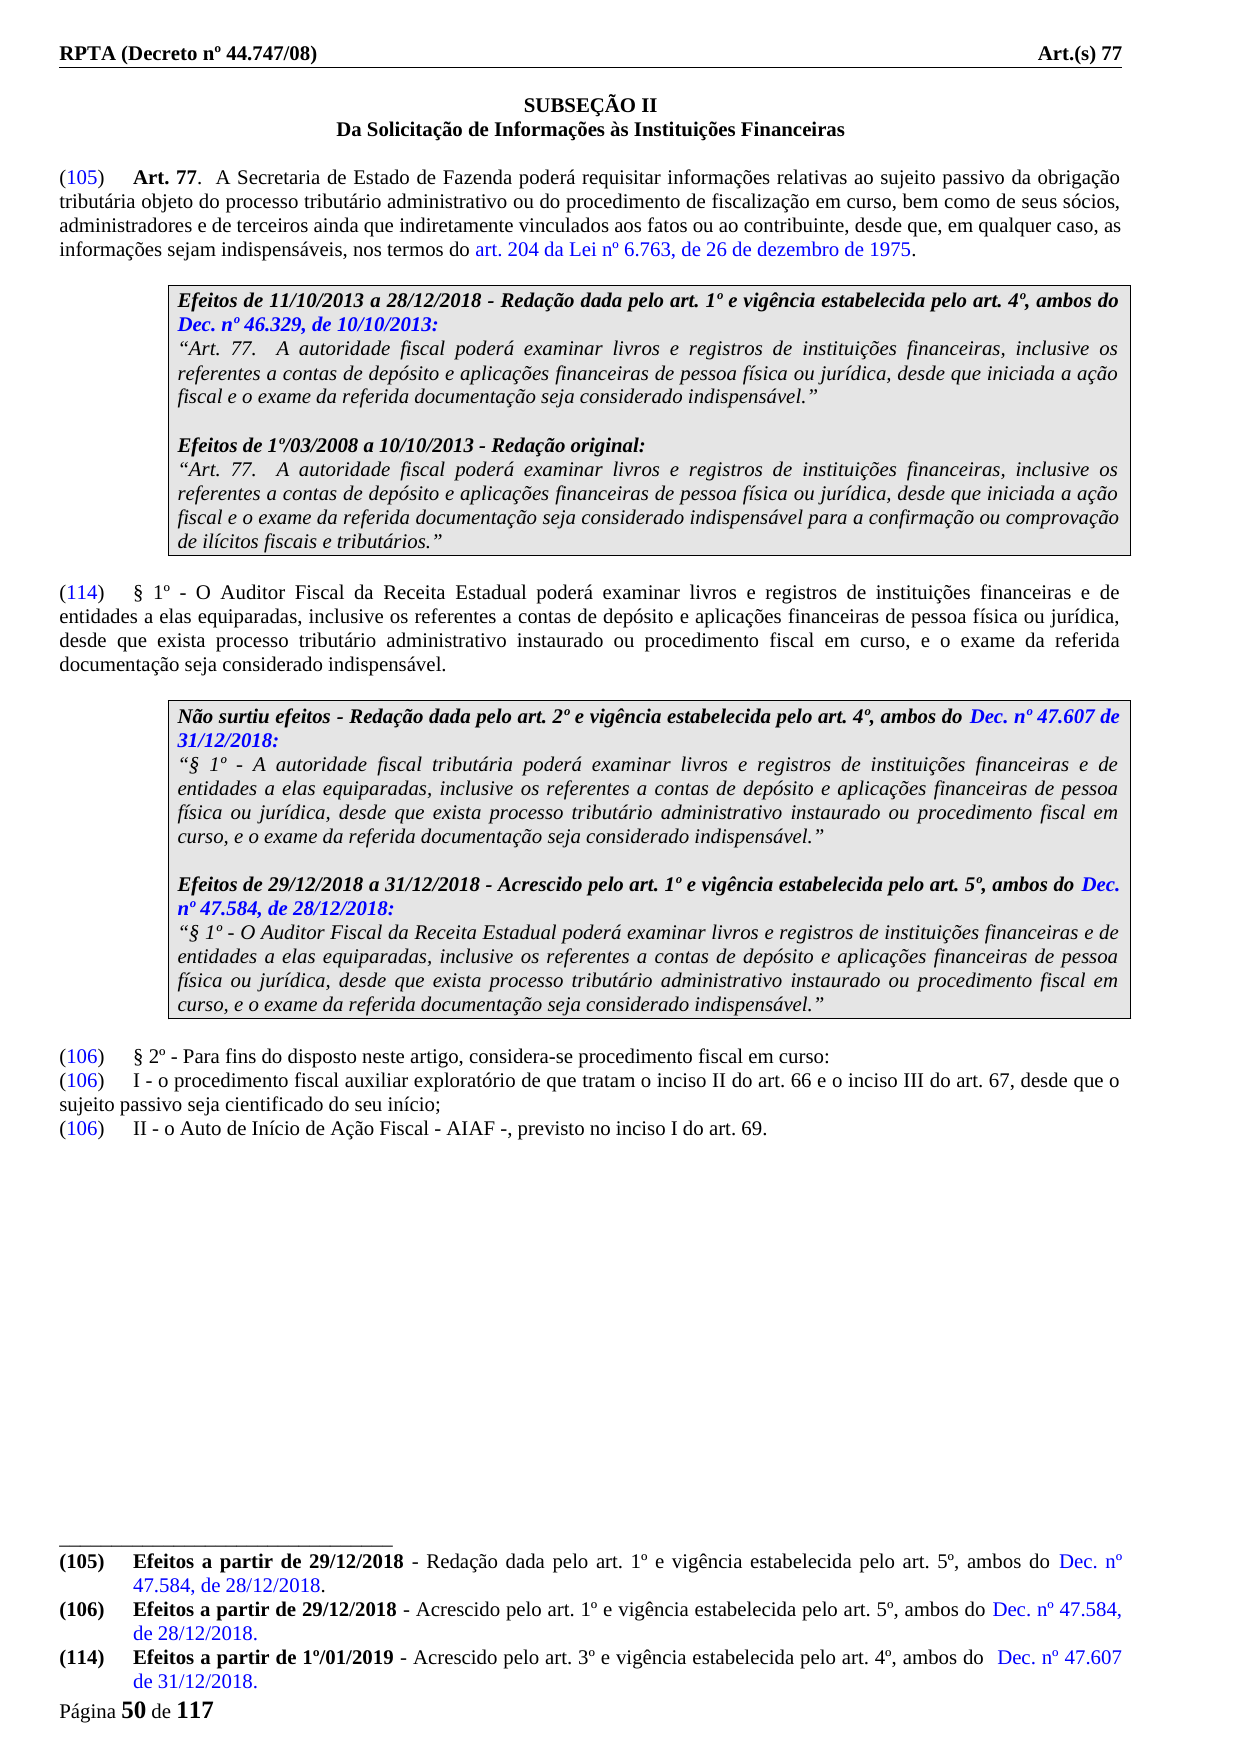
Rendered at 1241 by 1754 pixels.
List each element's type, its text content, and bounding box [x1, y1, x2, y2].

text Efeitos de 1º/03/2008 a 10/10/2013 - Redação original: [169, 429, 1130, 453]
text (106) I - o procedimento fiscal auxiliar exploratório de que tratam o inciso II do art. 66 e o inciso III do art. 67, desde que o sujeito passivo seja cientificado do seu início; [59, 1068, 1122, 1116]
text ________________________________ [59, 1525, 1122, 1549]
text Não surtiu efeitos - Redação dada pelo art. 2º e vigência estabelecida pelo art. 4º, ambos do Dec. nº 47.607 de 31/12/2018: [169, 701, 1130, 748]
text (106) § 2º - Para fins do disposto neste artigo, considera-se procedimento fiscal em curso: [59, 1043, 1122, 1068]
text (105) Efeitos a partir de 29/12/2018 - Redação dada pelo art. 1º e vigência estabelecida pelo art. 5º, ambos do Dec. nº 47.584, de 28/12/2018. [59, 1549, 1122, 1597]
text “Art. 77. A autoridade fiscal poderá examinar livros e registros de instituições financeiras, inclusive os referentes a contas de depósito e aplicações financeiras de pessoa física ou jurídica, desde que iniciada a ação fiscal e o exame da referida documentação seja considerado indispensável.” [169, 333, 1130, 405]
text SUBSEÇÃO II [59, 93, 1122, 117]
text Da Solicitação de Informações às Instituições Financeiras [59, 117, 1122, 141]
text (114) § 1º - O Auditor Fiscal da Receita Estadual poderá examinar livros e registros de instituições financeiras e de entidades a elas equiparadas, inclusive os referentes a contas de depósito e aplicações financeiras de pessoa física ou jurídica, desde que exista processo tributário administrativo instaurado ou procedimento fiscal em curso, e o exame da referida documentação seja considerado indispensável. [59, 580, 1122, 676]
text “Art. 77. A autoridade fiscal poderá examinar livros e registros de instituições financeiras, inclusive os referentes a contas de depósito e aplicações financeiras de pessoa física ou jurídica, desde que iniciada a ação fiscal e o exame da referida documentação seja considerado indispensável para a confirmação ou comprovação de ilícitos fiscais e tributários.” [169, 453, 1130, 555]
text (105) Art. 77. A Secretaria de Estado de Fazenda poderá requisitar informações relativas ao sujeito passivo da obrigação tributária objeto do processo tributário administrativo ou do procedimento de fiscalização em curso, bem como de seus sócios, administradores e de terceiros ainda que indiretamente vinculados aos fatos ou ao contribuinte, desde que, em qualquer caso, as informações sejam indispensáveis, nos termos do art. 204 da Lei nº 6.763, de 26 de dezembro de 1975. [59, 165, 1122, 261]
text (106) Efeitos a partir de 29/12/2018 - Acrescido pelo art. 1º e vigência estabelecida pelo art. 5º, ambos do Dec. nº 47.584, de 28/12/2018. [59, 1597, 1122, 1645]
text (114) Efeitos a partir de 1º/01/2019 - Acrescido pelo art. 3º e vigência estabelecida pelo art. 4º, ambos do Dec. nº 47.607 de 31/12/2018. [59, 1645, 1122, 1693]
text “§ 1º - O Auditor Fiscal da Receita Estadual poderá examinar livros e registros de instituições financeiras e de entidades a elas equiparadas, inclusive os referentes a contas de depósito e aplicações financeiras de pessoa física ou jurídica, desde que exista processo tributário administrativo instaurado ou procedimento fiscal em curso, e o exame da referida documentação seja considerado indispensável.” [169, 917, 1130, 1018]
text (106) II - o Auto de Início de Ação Fiscal - AIAF -, previsto no inciso I do art. 69. [59, 1116, 1122, 1140]
text Efeitos de 11/10/2013 a 28/12/2018 - Redação dada pelo art. 1º e vigência estabelecida pelo art. 4º, ambos do Dec. nº 46.329, de 10/10/2013: [169, 286, 1130, 333]
text RPTA (Decreto nº 44.747/08) Art.(s) 77 [59, 41, 1122, 67]
text “§ 1º - A autoridade fiscal tributária poderá examinar livros e registros de instituições financeiras e de entidades a elas equiparadas, inclusive os referentes a contas de depósito e aplicações financeiras de pessoa física ou jurídica, desde que exista processo tributário administrativo instaurado ou procedimento fiscal em curso, e o exame da referida documentação seja considerado indispensável.” [169, 748, 1130, 845]
text Efeitos de 29/12/2018 a 31/12/2018 - Acrescido pelo art. 1º e vigência estabelecida pelo art. 5º, ambos do Dec. nº 47.584, de 28/12/2018: [169, 869, 1130, 917]
